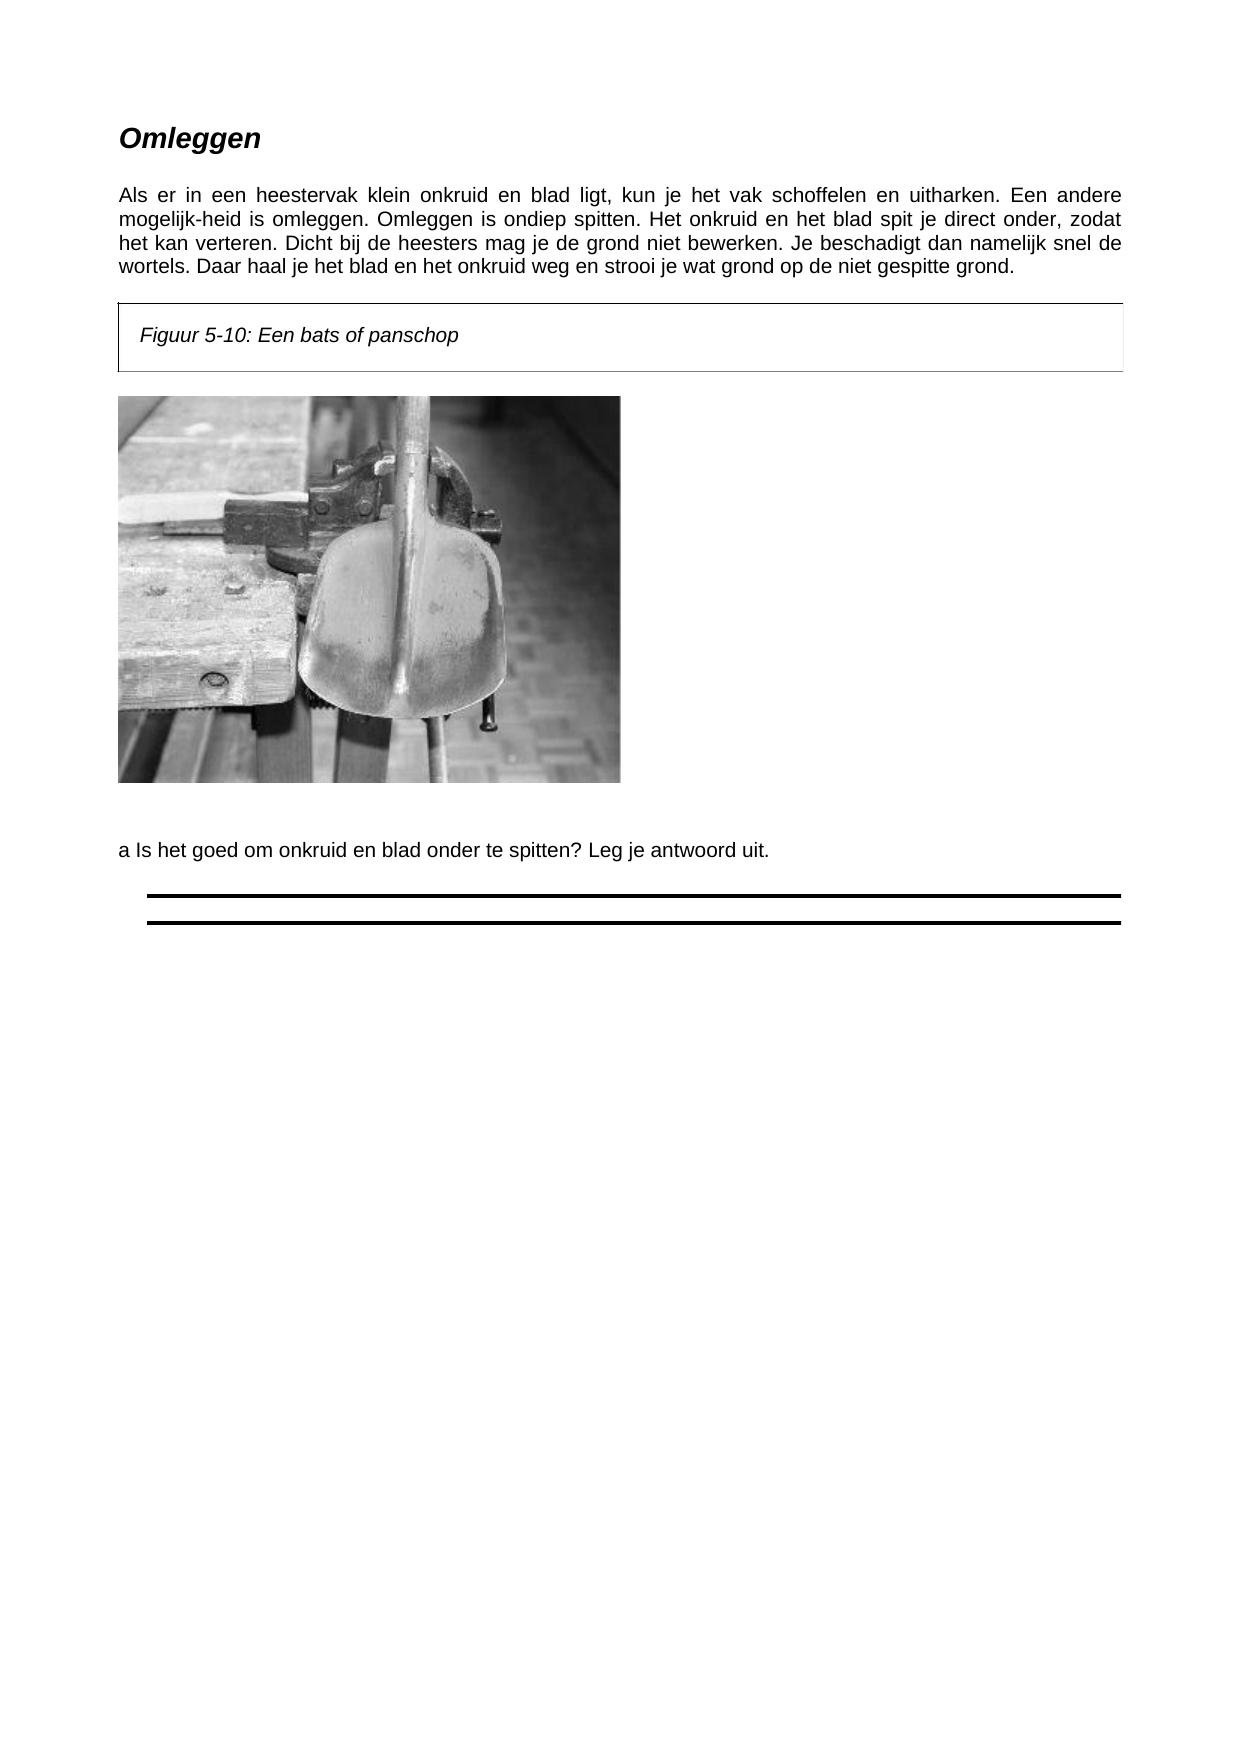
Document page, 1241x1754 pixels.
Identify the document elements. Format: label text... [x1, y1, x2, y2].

picture [117, 302, 1124, 372]
text Omleggen [119, 121, 1123, 154]
text Als er in een heestervak klein onkruid en blad ligt, kun je het vak schoffelen en uitharken. Een andere mogelijk-heid is omleggen. Omleggen is ondiep spitten. Het onkruid en het blad spit je direct onder, zodat het kan verteren. Dicht bij de heesters mag je de grond niet bewerken. Je beschadigt dan namelijk snel de wortels. Daar haal je het blad en het onkruid weg en strooi je wat grond op de niet gespitte grond. [119, 182, 1123, 278]
picture [147, 921, 1122, 925]
text a Is het goed om onkruid en blad onder te spitten? Leg je antwoord uit. [118, 838, 1123, 862]
picture [118, 396, 621, 783]
text Figuur 5-10: Een bats of panschop [139, 323, 1123, 347]
picture [147, 894, 1122, 898]
